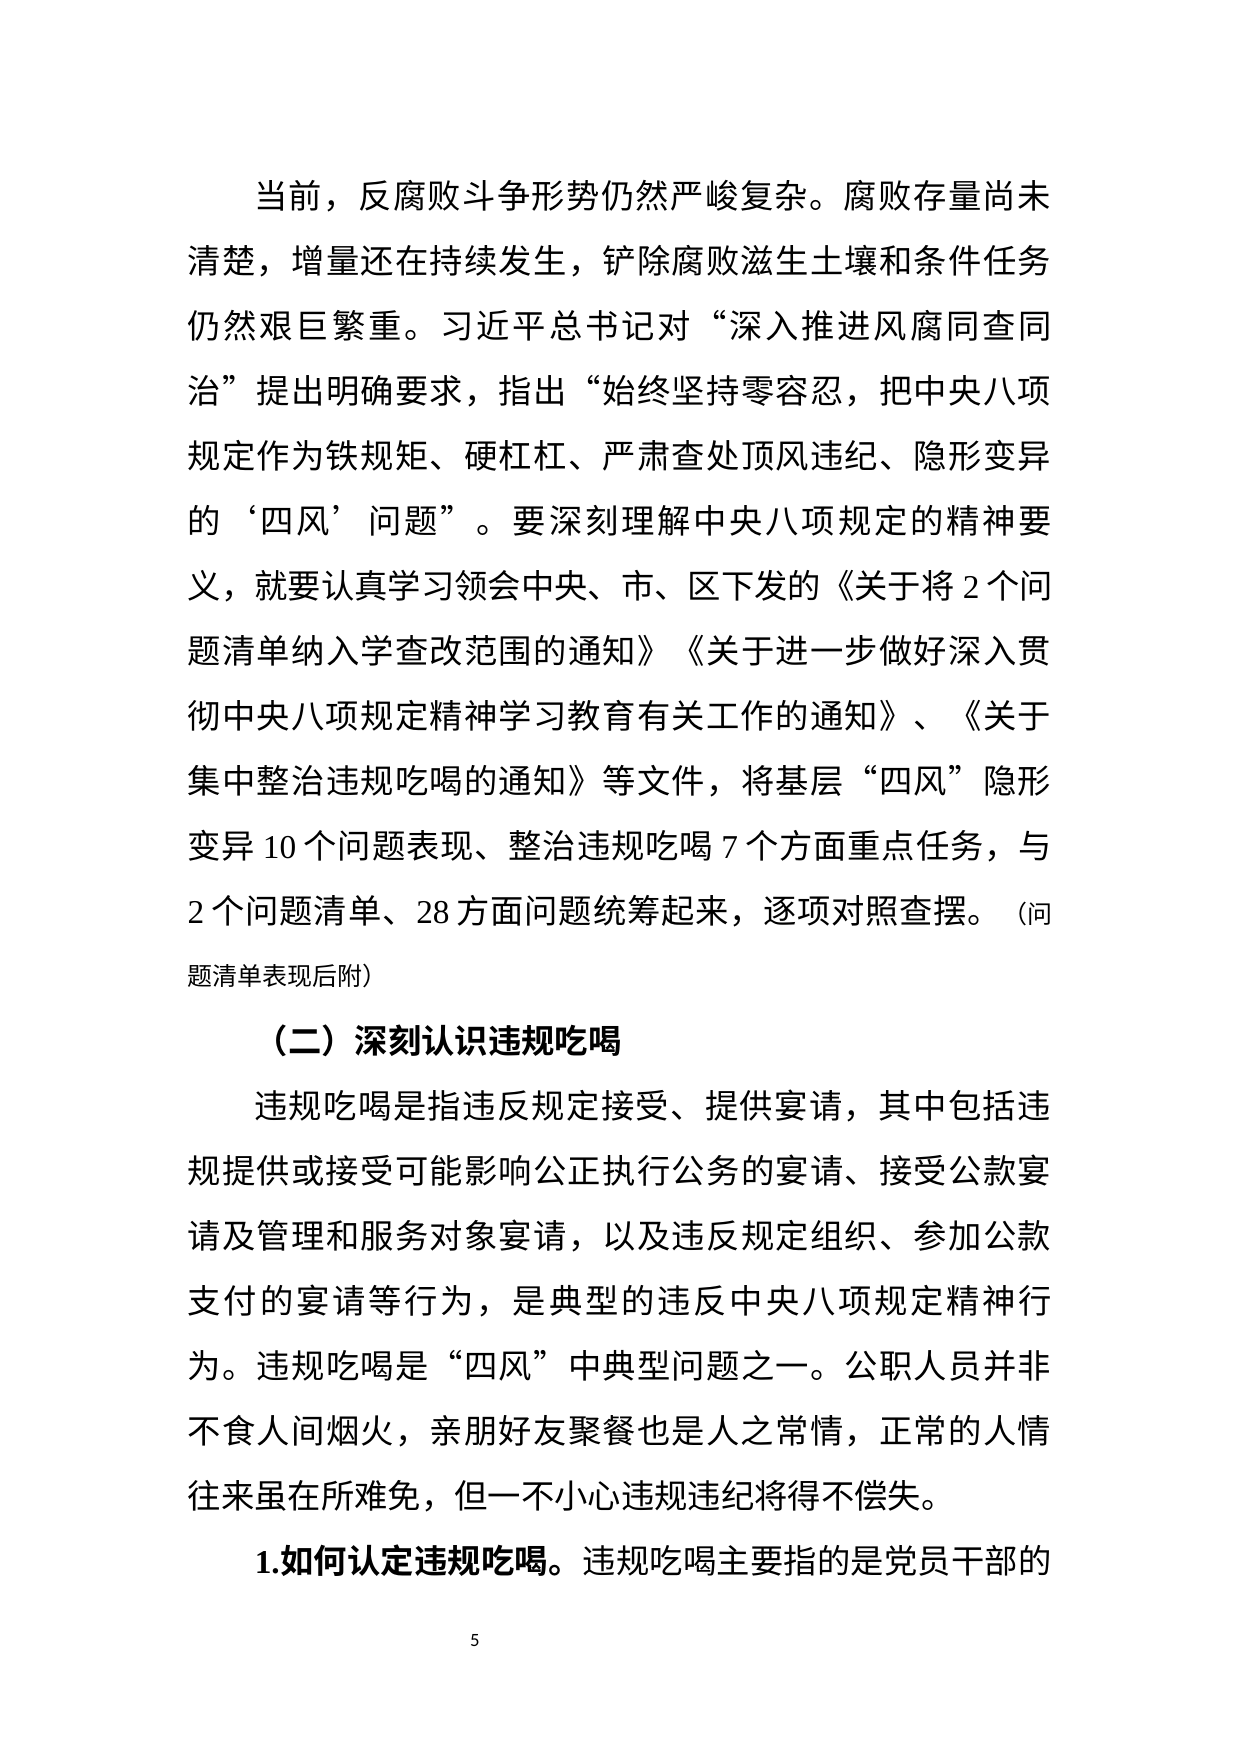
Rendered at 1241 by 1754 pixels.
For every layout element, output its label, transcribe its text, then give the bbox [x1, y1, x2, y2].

list 当前，反腐败斗争形势仍然严峻复杂。腐败存量尚未清楚，增量还在持续发生，铲除腐败滋生土壤和条件任务仍然艰巨繁重。习近平总书记对“深入推进风腐同查同治”提出明确要求，指出“始终坚持零容忍，把中央八项规定作为铁规矩、硬杠杠、严肃查处顶风违纪、隐形变异的‘四风’问题”。要深刻理解中央八项规定的精神要义，就要认真学习领会中央、市、区下发的《关于将2个问题清单纳入学查改范围的通知》《关于进一步做好深入贯彻中央八项规定精神学习教育有关工作的通知》、《关于集中整治违规吃喝的通知》等文件，将基层“四风”隐形变异10个问题表现、整治违规吃喝7个方面重点任务，与2个问题清单、28方面问题统筹起来，逐项对照查摆。（问题清单表现后附） [187, 162, 1053, 1007]
list 违规吃喝是指违反规定接受、提供宴请，其中包括违规提供或接受可能影响公正执行公务的宴请、接受公款宴请及管理和服务对象宴请，以及违反规定组织、参加公款支付的宴请等行为，是典型的违反中央八项规定精神行为。违规吃喝是“四风”中典型问题之一。公职人员并非不食人间烟火，亲朋好友聚餐也是人之常情，正常的人情往来虽在所难免，但一不小心违规违纪将得不偿失。 [187, 1072, 1053, 1527]
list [187, 1527, 1053, 1592]
list 深刻认识违规吃喝 [187, 1007, 1053, 1072]
